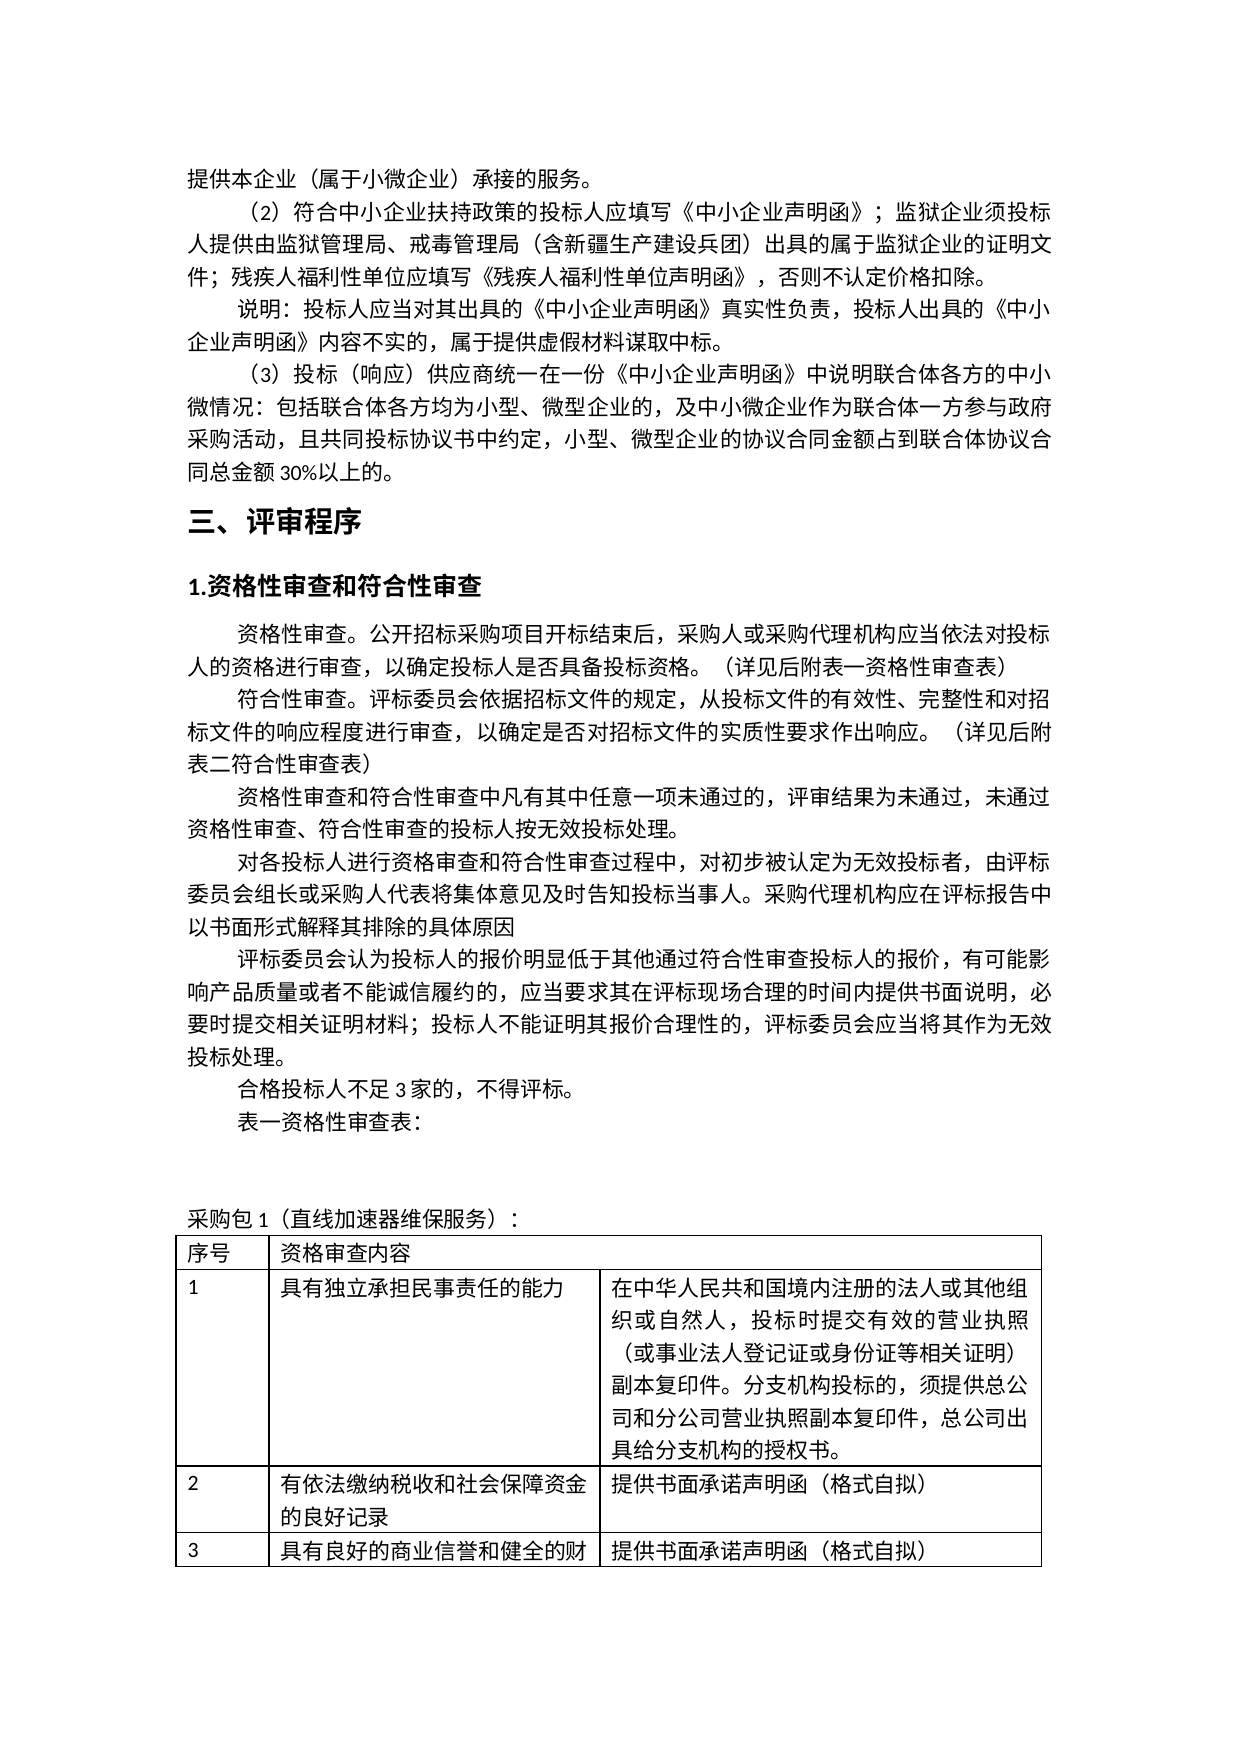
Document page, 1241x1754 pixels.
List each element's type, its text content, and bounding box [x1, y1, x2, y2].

text （2）符合中小企业扶持政策的投标人应填写《中小企业声明函》；监狱企业须投标人提供由监狱管理局、戒毒管理局（含新疆生产建设兵团）出具的属于监狱企业的证明文件；残疾人福利性单位应填写《残疾人福利性单位声明函》，否则不认定价格扣除。 [187, 194, 1053, 292]
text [187, 162, 1053, 194]
table_cell 具有良好的商业信誉和健全的财务会计制度 [270, 1533, 599, 1566]
text 采购包1（直线加速器维保服务）： [187, 1202, 1053, 1234]
text 资格性审查和符合性审查中凡有其中任意一项未通过的，评审结果为未通过，未通过资格性审查、符合性审查的投标人按无效投标处理。 [187, 779, 1053, 844]
text 评标委员会认为投标人的报价明显低于其他通过符合性审查投标人的报价，有可能影响产品质量或者不能诚信履约的，应当要求其在评标现场合理的时间内提供书面说明，必要时提交相关证明材料；投标人不能证明其报价合理性的，评标委员会应当将其作为无效投标处理。 [187, 942, 1053, 1072]
table_cell 提供书面承诺声明函（格式自拟） [601, 1467, 1041, 1532]
table_header 序号 [177, 1236, 268, 1268]
table_cell 2 [177, 1467, 268, 1532]
text 对各投标人进行资格审查和符合性审查过程中，对初步被认定为无效投标者，由评标委员会组长或采购人代表将集体意见及时告知投标当事人。采购代理机构应在评标报告中以书面形式解释其排除的具体原因 [187, 844, 1053, 942]
text 合格投标人不足3家的，不得评标。 [187, 1072, 1053, 1104]
table_cell 1 [177, 1270, 268, 1465]
text 说明：投标人应当对其出具的《中小企业声明函》真实性负责，投标人出具的《中小企业声明函》内容不实的，属于提供虚假材料谋取中标。 [187, 292, 1053, 357]
text 表一资格性审查表： [187, 1104, 1053, 1137]
text 1.资格性审查和符合性审查 [187, 552, 1053, 617]
text 资格性审查。公开招标采购项目开标结束后，采购人或采购代理机构应当依法对投标人的资格进行审查，以确定投标人是否具备投标资格。（详见后附表一资格性审查表） [187, 617, 1053, 682]
text 三、评审程序 [187, 487, 1053, 552]
table_cell 3 [177, 1533, 268, 1566]
table_cell 在中华人民共和国境内注册的法人或其他组织或自然人，投标时提交有效的营业执照（或事业法人登记证或身份证等相关证明）副本复印件。分支机构投标的，须提供总公司和分公司营业执照副本复印件，总公司出具给分支机构的授权书。 [601, 1270, 1041, 1465]
table_cell 具有独立承担民事责任的能力 [270, 1270, 599, 1465]
table_header 资格审查内容 [270, 1236, 1041, 1268]
table_cell 有依法缴纳税收和社会保障资金的良好记录 [270, 1467, 599, 1532]
text （3）投标（响应）供应商统一在一份《中小企业声明函》中说明联合体各方的中小微情况：包括联合体各方均为小型、微型企业的，及中小微企业作为联合体一方参与政府采购活动，且共同投标协议书中约定，小型、微型企业的协议合同金额占到联合体协议合同总金额30%以上的。 [187, 357, 1053, 487]
table_cell 提供书面承诺声明函（格式自拟） [601, 1533, 1041, 1566]
text 符合性审查。评标委员会依据招标文件的规定，从投标文件的有效性、完整性和对招标文件的响应程度进行审查，以确定是否对招标文件的实质性要求作出响应。（详见后附表二符合性审查表） [187, 682, 1053, 779]
